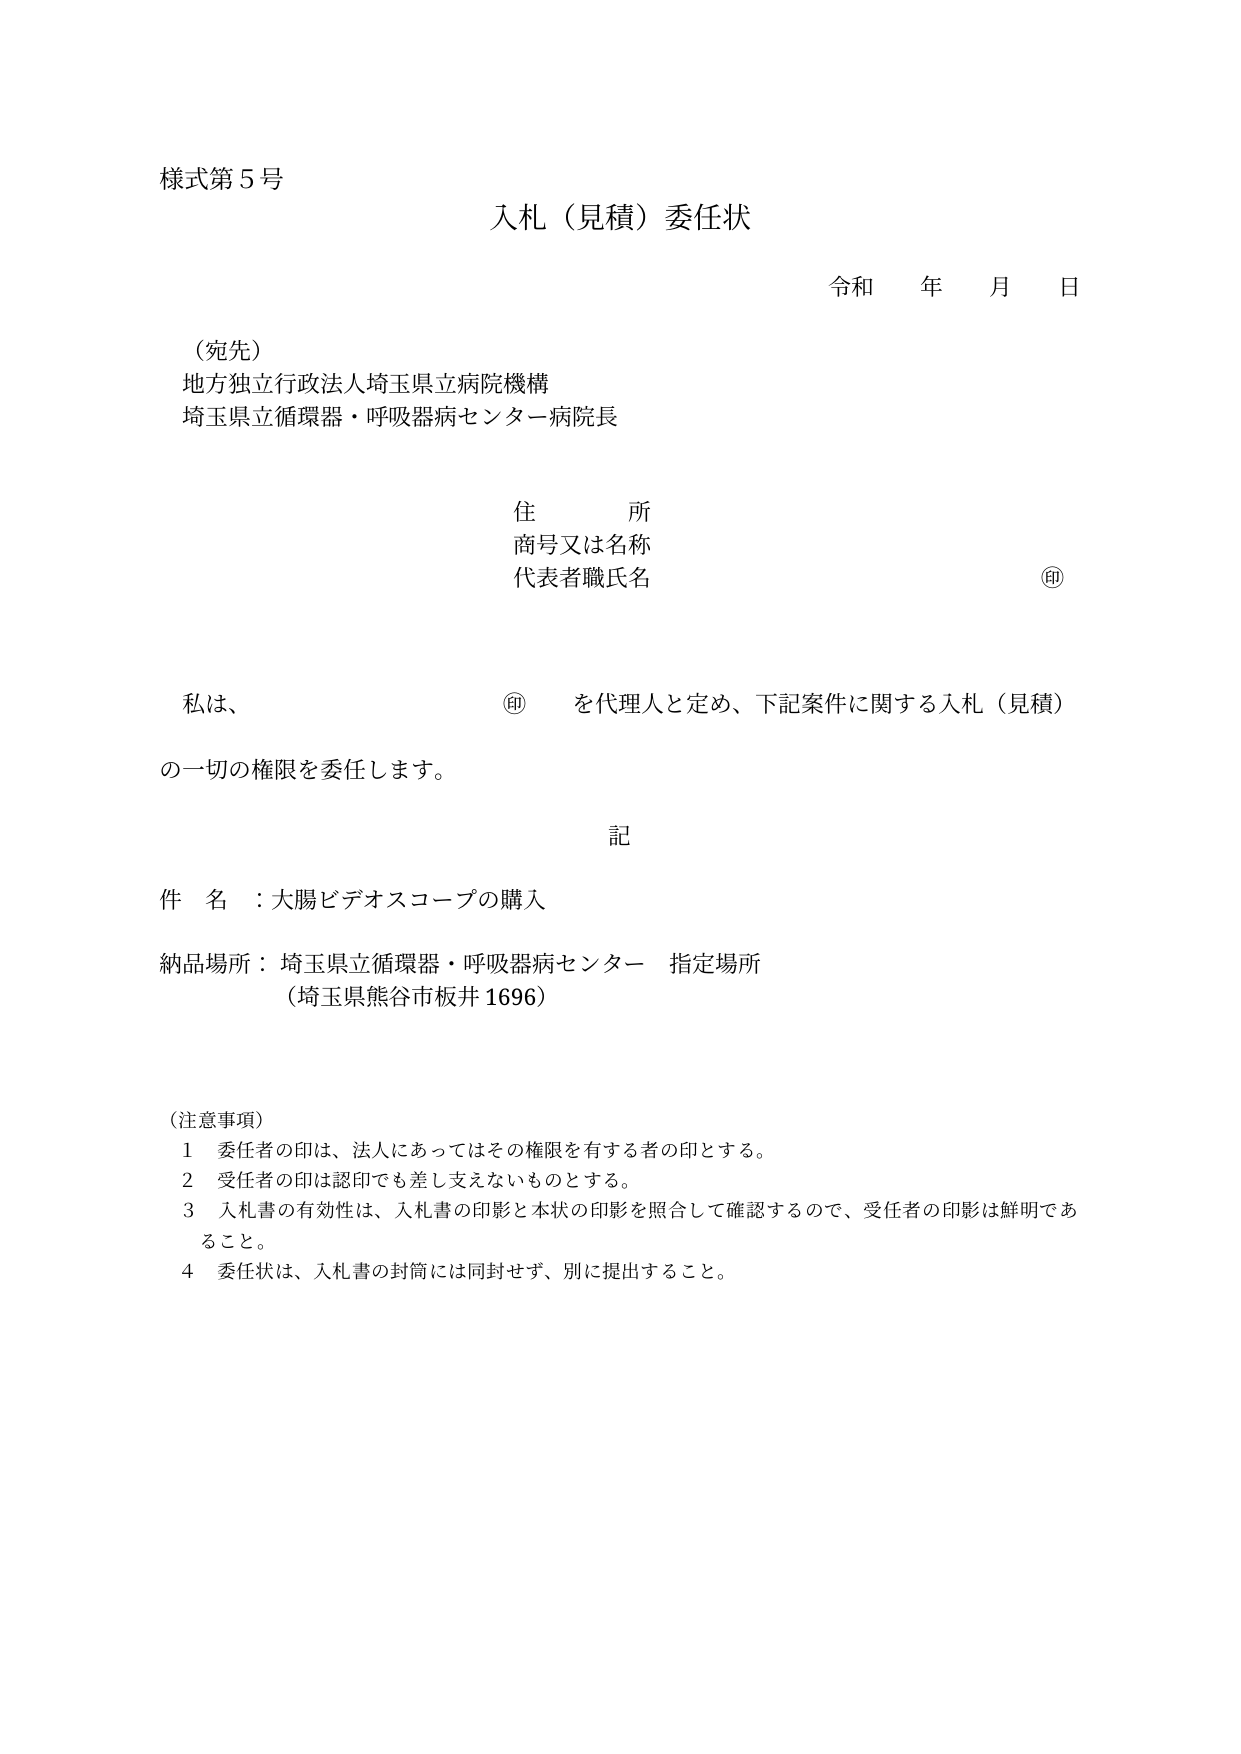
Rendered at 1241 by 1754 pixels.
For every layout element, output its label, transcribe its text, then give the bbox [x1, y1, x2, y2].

text 令和 年 月 日 [159, 268, 1081, 301]
text 納品場所： 埼玉県立循環器・呼吸器病センター 指定場所 [159, 946, 1081, 979]
text 様式第５号 [159, 159, 1081, 195]
text 記 [159, 818, 1081, 851]
text ３ 入札書の有効性は、入札書の印影と本状の印影を照合して確認するので、受任者の印影は鮮明であること。 [159, 1194, 1081, 1254]
text 件 名 ：大腸ビデオスコープの購入 [159, 882, 1081, 915]
text 商号又は名称 [514, 527, 1081, 560]
text 入札（見積）委任状 [159, 195, 1081, 237]
text 私は、 ㊞ を代理人と定め、下記案件に関する入札（見積）の一切の権限を委任します。 [159, 686, 1081, 785]
text 代表者職氏名 ㊞ [514, 560, 1081, 593]
text （埼玉県熊谷市板井1696） [159, 979, 1081, 1012]
text （宛先） [159, 333, 1081, 366]
text ２ 受任者の印は認印でも差し支えないものとする。 [159, 1163, 1081, 1194]
text ４ 委任状は、入札書の封筒には同封せず、別に提出すること。 [159, 1254, 1081, 1284]
text 地方独立行政法人埼玉県立病院機構 [159, 366, 1081, 398]
text １ 委任者の印は、法人にあってはその権限を有する者の印とする。 [159, 1133, 1081, 1163]
text （注意事項） [159, 1103, 1081, 1133]
text 埼玉県立循環器・呼吸器病センター病院長 [159, 398, 1081, 431]
text 住 所 [514, 494, 1081, 527]
